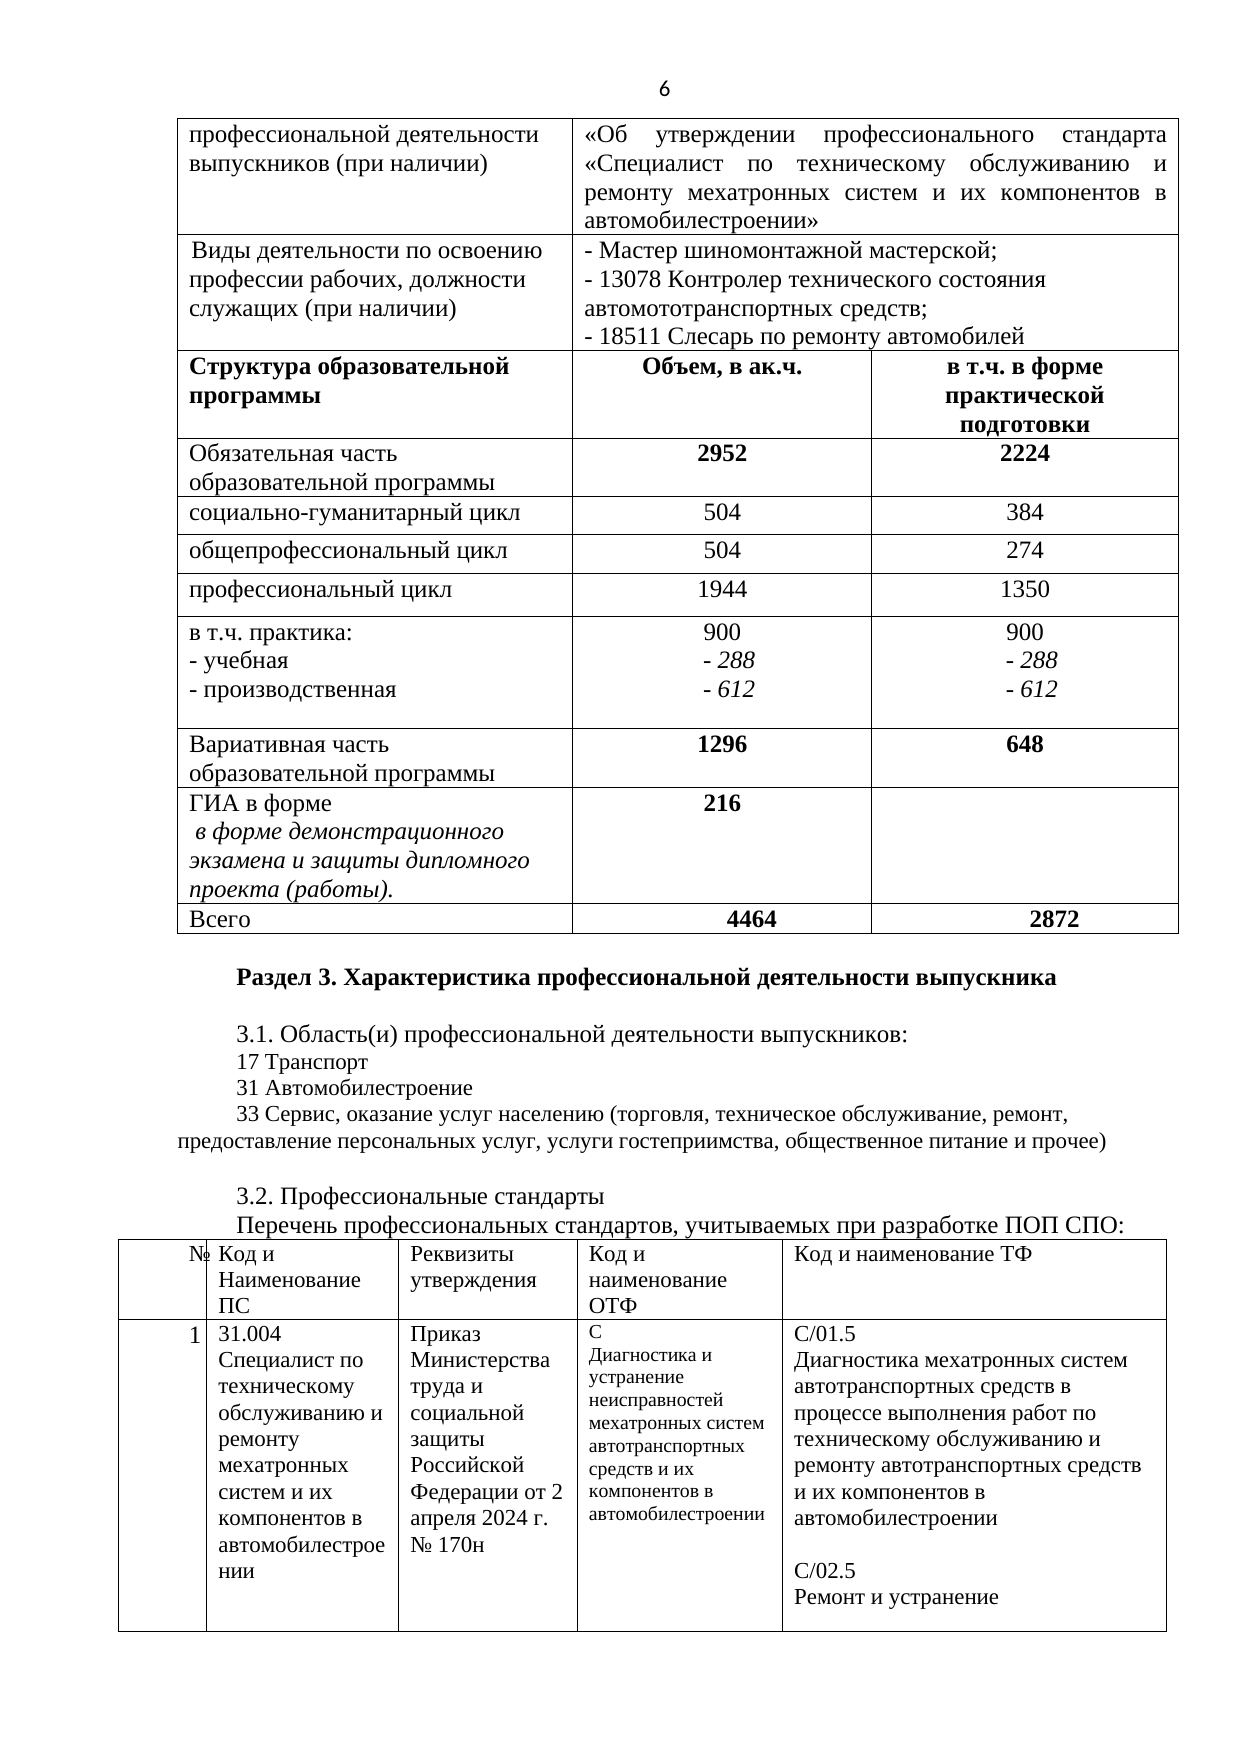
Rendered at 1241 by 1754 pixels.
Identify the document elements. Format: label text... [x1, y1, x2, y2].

table_cell ГИА в форме в форме демонстрационного экзамена и защиты дипломного проекта (работы). [178, 788, 572, 903]
table_header Код и наименование ТФ [783, 1240, 1166, 1319]
table_cell в т.ч. практика: - учебная - производственная [178, 617, 572, 728]
text 17 Транспорт [177, 1048, 1152, 1074]
text 33 Сервис, оказание услуг населению (торговля, техническое обслуживание, ремонт, предоставление персональных услуг, услуги гостеприимства, общественное питание и прочее) [177, 1100, 1152, 1153]
table_cell - Мастер шиномонтажной мастерской; - 13078 Контролер технического состояния автомототранспортных средств; - 18511 Слесарь по ремонту автомобилей [573, 235, 1178, 350]
text 31 Автомобилестроение [177, 1074, 1152, 1100]
table_cell 2952 [573, 439, 871, 496]
table_cell Структура образовательной программы [178, 351, 572, 437]
text 3.1. Область(и) профессиональной деятельности выпускников: [177, 1019, 1152, 1048]
table_cell 900 - 288 - 612 [872, 617, 1178, 728]
text Перечень профессиональных стандартов, учитываемых при разработке ПОП СПО: [177, 1210, 1152, 1239]
subtitle Раздел 3. Характеристика профессиональной деятельности выпускника [177, 962, 1152, 991]
table_cell 504 [573, 497, 871, 534]
table_cell 4464 [573, 904, 871, 932]
table_cell 2872 [872, 904, 1178, 932]
table_header Реквизиты утверждения [399, 1240, 577, 1319]
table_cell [573, 119, 1178, 234]
table_cell 2224 [872, 439, 1178, 496]
table_cell 216 [573, 788, 871, 903]
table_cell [178, 119, 572, 234]
table_cell 504 [573, 535, 871, 573]
table_cell [872, 788, 1178, 903]
table_header Код и Наименование ПС [207, 1240, 398, 1319]
text 3.2. Профессиональные стандарты [177, 1181, 1152, 1210]
table_cell социально-гуманитарный цикл [178, 497, 572, 534]
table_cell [783, 1320, 1166, 1631]
table_cell Обязательная часть образовательной программы [178, 439, 572, 496]
table_cell Объем, в ак.ч. [573, 351, 871, 437]
table_cell 1350 [872, 574, 1178, 616]
table_header № [119, 1240, 206, 1319]
table_cell общепрофессиональный цикл [178, 535, 572, 573]
table_header Код и наименование ОТФ [578, 1240, 782, 1319]
table_cell Вариативная часть образовательной программы [178, 729, 572, 787]
table_cell 384 [872, 497, 1178, 534]
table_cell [399, 1320, 577, 1631]
table_cell 1296 [573, 729, 871, 787]
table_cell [578, 1320, 782, 1631]
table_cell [207, 1320, 398, 1631]
table_cell Виды деятельности по освоению профессии рабочих, должности служащих (при наличии) [178, 235, 572, 350]
table_cell 274 [872, 535, 1178, 573]
table_cell 1944 [573, 574, 871, 616]
table_cell Всего [178, 904, 572, 932]
table_cell 1 [119, 1320, 206, 1631]
table_cell 648 [872, 729, 1178, 787]
table_cell профессиональный цикл [178, 574, 572, 616]
table_cell в т.ч. в форме практической подготовки [872, 351, 1178, 437]
table_cell 900 - 288 - 612 [573, 617, 871, 728]
